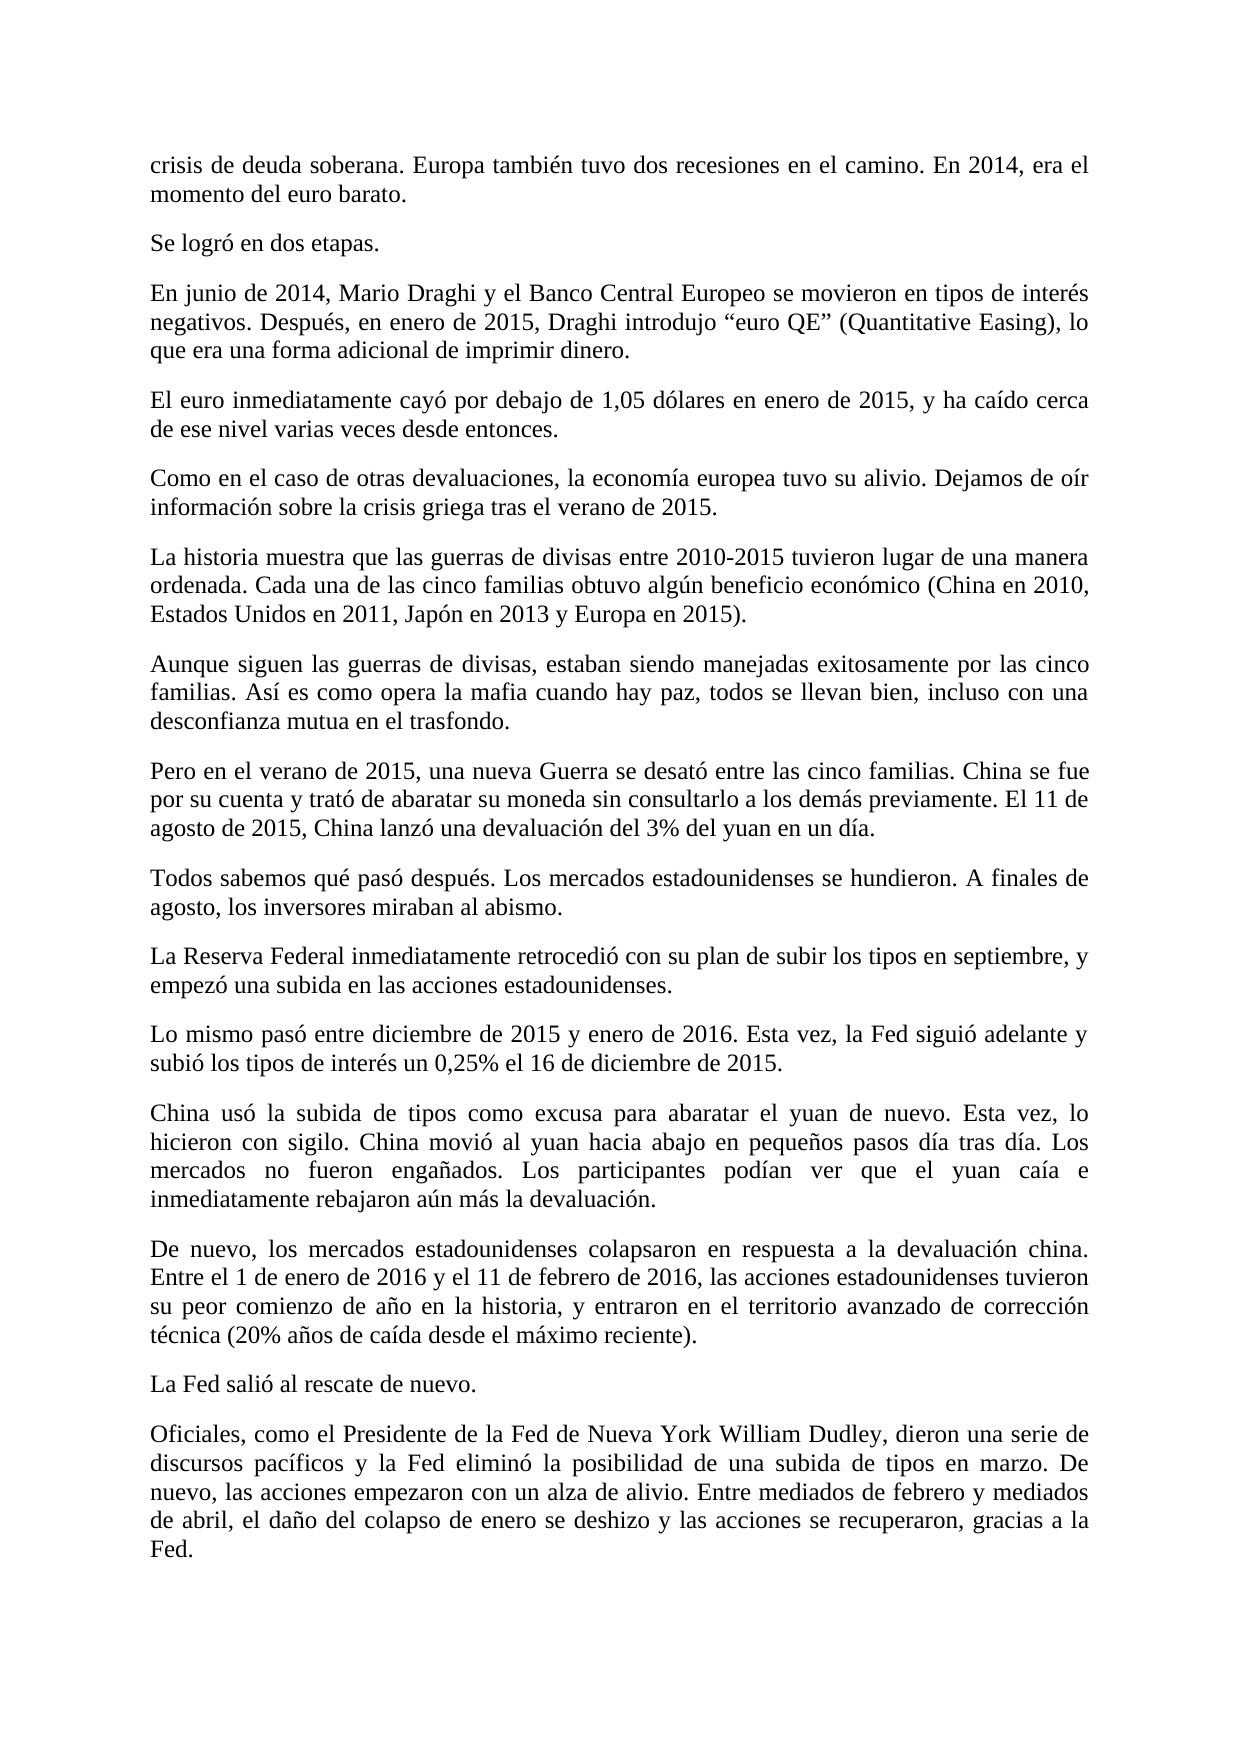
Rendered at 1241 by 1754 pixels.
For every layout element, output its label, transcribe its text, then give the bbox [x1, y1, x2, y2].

text La historia muestra que las guerras de divisas entre 2010-2015 tuvieron lugar de una manera ordenada. Cada una de las cinco familias obtuvo algún beneficio económico (China en 2010, Estados Unidos en 2011, Japón en 2013 y Europa en 2015). [150, 542, 1090, 628]
text Pero en el verano de 2015, una nueva Guerra se desató entre las cinco familias. China se fue por su cuenta y trató de abaratar su moneda sin consultarlo a los demás previamente. El 11 de agosto de 2015, China lanzó una devaluación del 3% del yuan en un día. [150, 756, 1090, 842]
text Lo mismo pasó entre diciembre de 2015 y enero de 2016. Esta vez, la Fed siguió adelante y subió los tipos de interés un 0,25% el 16 de diciembre de 2015. [150, 1019, 1090, 1077]
text Oficiales, como el Presidente de la Fed de Nueva York William Dudley, dieron una serie de discursos pacíficos y la Fed eliminó la posibilidad de una subida de tipos en marzo. De nuevo, las acciones empezaron con un alza de alivio. Entre mediados de febrero y mediados de abril, el daño del colapso de enero se deshizo y las acciones se recuperaron, gracias a la Fed. [150, 1419, 1090, 1563]
text Como en el caso de otras devaluaciones, la economía europea tuvo su alivio. Dejamos de oír información sobre la crisis griega tras el verano de 2015. [150, 463, 1090, 521]
text La Reserva Federal inmediatamente retrocedió con su plan de subir los tipos en septiembre, y empezó una subida en las acciones estadounidenses. [150, 941, 1090, 999]
text De nuevo, los mercados estadounidenses colapsaron en respuesta a la devaluación china. Entre el 1 de enero de 2016 y el 11 de febrero de 2016, las acciones estadounidenses tuvieron su peor comienzo de año en la historia, y entraron en el territorio avanzado de corrección técnica (20% años de caída desde el máximo reciente). [150, 1234, 1090, 1349]
text Todos sabemos qué pasó después. Los mercados estadounidenses se hundieron. A finales de agosto, los inversores miraban al abismo. [150, 863, 1090, 920]
text China usó la subida de tipos como excusa para abaratar el yuan de nuevo. Esta vez, lo hicieron con sigilo. China movió al yuan hacia abajo en pequeños pasos día tras día. Los mercados no fueron engañados. Los participantes podían ver que el yuan caía e inmediatamente rebajaron aún más la devaluación. [150, 1098, 1090, 1213]
text El euro inmediatamente cayó por debajo de 1,05 dólares en enero de 2015, y ha caído cerca de ese nivel varias veces desde entonces. [150, 385, 1090, 442]
text La Fed salió al rescate de nuevo. [150, 1369, 1090, 1398]
text En junio de 2014, Mario Draghi y el Banco Central Europeo se movieron en tipos de interés negativos. Después, en enero de 2015, Draghi introdujo “euro QE” (Quantitative Easing), lo que era una forma adicional de imprimir dinero. [150, 278, 1090, 364]
text Aunque siguen las guerras de divisas, estaban siendo manejadas exitosamente por las cinco familias. Así es como opera la mafia cuando hay paz, todos se llevan bien, incluso con una desconfianza mutua en el trasfondo. [150, 649, 1090, 735]
text Se logró en dos etapas. [150, 228, 1090, 257]
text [150, 150, 1090, 207]
